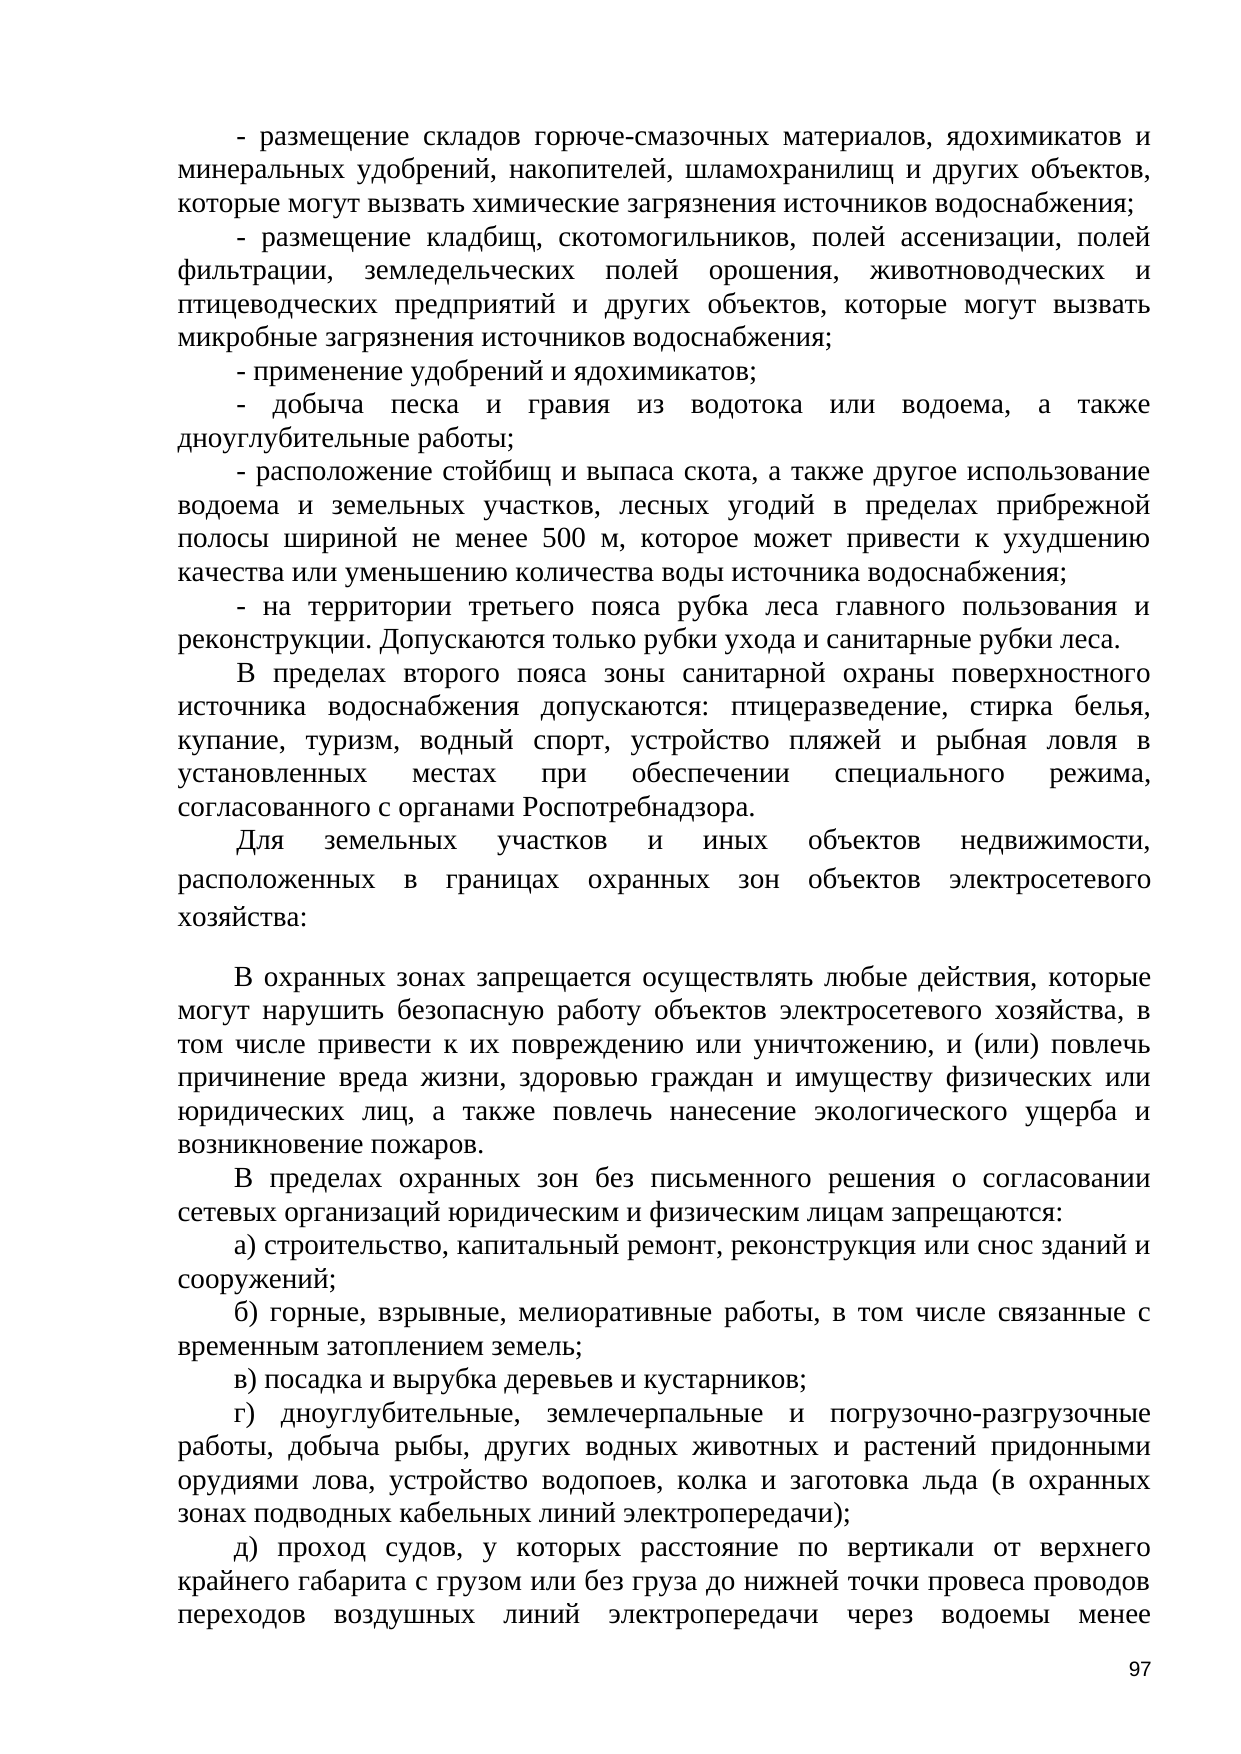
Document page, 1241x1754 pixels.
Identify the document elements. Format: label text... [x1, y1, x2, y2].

text - размещение складов горюче-смазочных материалов, ядохимикатов и минеральных удобрений, накопителей, шламохранилищ и других объектов, которые могут вызвать химические загрязнения источников водоснабжения; [177, 118, 1152, 219]
text г) дноуглубительные, землечерпальные и погрузочно-разгрузочные работы, добыча рыбы, других водных животных и растений придонными орудиями лова, устройство водопоев, колка и заготовка льда (в охранных зонах подводных кабельных линий электропередачи); [177, 1395, 1152, 1529]
text - применение удобрений и ядохимикатов; [177, 353, 1152, 386]
text - на территории третьего пояса рубка леса главного пользования и реконструкции. Допускаются только рубки ухода и санитарные рубки леса. [177, 588, 1152, 655]
text - размещение кладбищ, скотомогильников, полей ассенизации, полей фильтрации, земледельческих полей орошения, животноводческих и птицеводческих предприятий и других объектов, которые могут вызвать микробные загрязнения источников водоснабжения; [177, 219, 1152, 353]
text В охранных зонах запрещается осуществлять любые действия, которые могут нарушить безопасную работу объектов электросетевого хозяйства, в том числе привести к их повреждению или уничтожению, и (или) повлечь причинение вреда жизни, здоровью граждан и имуществу физических или юридических лиц, а также повлечь нанесение экологического ущерба и возникновение пожаров. [177, 959, 1152, 1160]
text В пределах второго пояса зоны санитарной охраны поверхностного источника водоснабжения допускаются: птицеразведение, стирка белья, купание, туризм, водный спорт, устройство пляжей и рыбная ловля в установленных местах при обеспечении специального режима, согласованного с органами Роспотребнадзора. [177, 655, 1152, 822]
text - добыча песка и гравия из водотока или водоема, а также дноуглубительные работы; [177, 386, 1152, 453]
text в) посадка и вырубка деревьев и кустарников; [177, 1361, 1152, 1395]
text В пределах охранных зон без письменного решения о согласовании сетевых организаций юридическим и физическим лицам запрещаются: [177, 1160, 1152, 1227]
text а) строительство, капитальный ремонт, реконструкция или снос зданий и сооружений; [177, 1227, 1152, 1294]
text Для земельных участков и иных объектов недвижимости, расположенных в границах охранных зон объектов электросетевого хозяйства: [177, 822, 1152, 933]
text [177, 1529, 1152, 1630]
text б) горные, взрывные, мелиоративные работы, в том числе связанные с временным затоплением земель; [177, 1294, 1152, 1361]
text - расположение стойбищ и выпаса скота, а также другое использование водоема и земельных участков, лесных угодий в пределах прибрежной полосы шириной не менее , которое может привести к ухудшению качества или уменьшению количества воды источника водоснабжения; [177, 453, 1152, 588]
